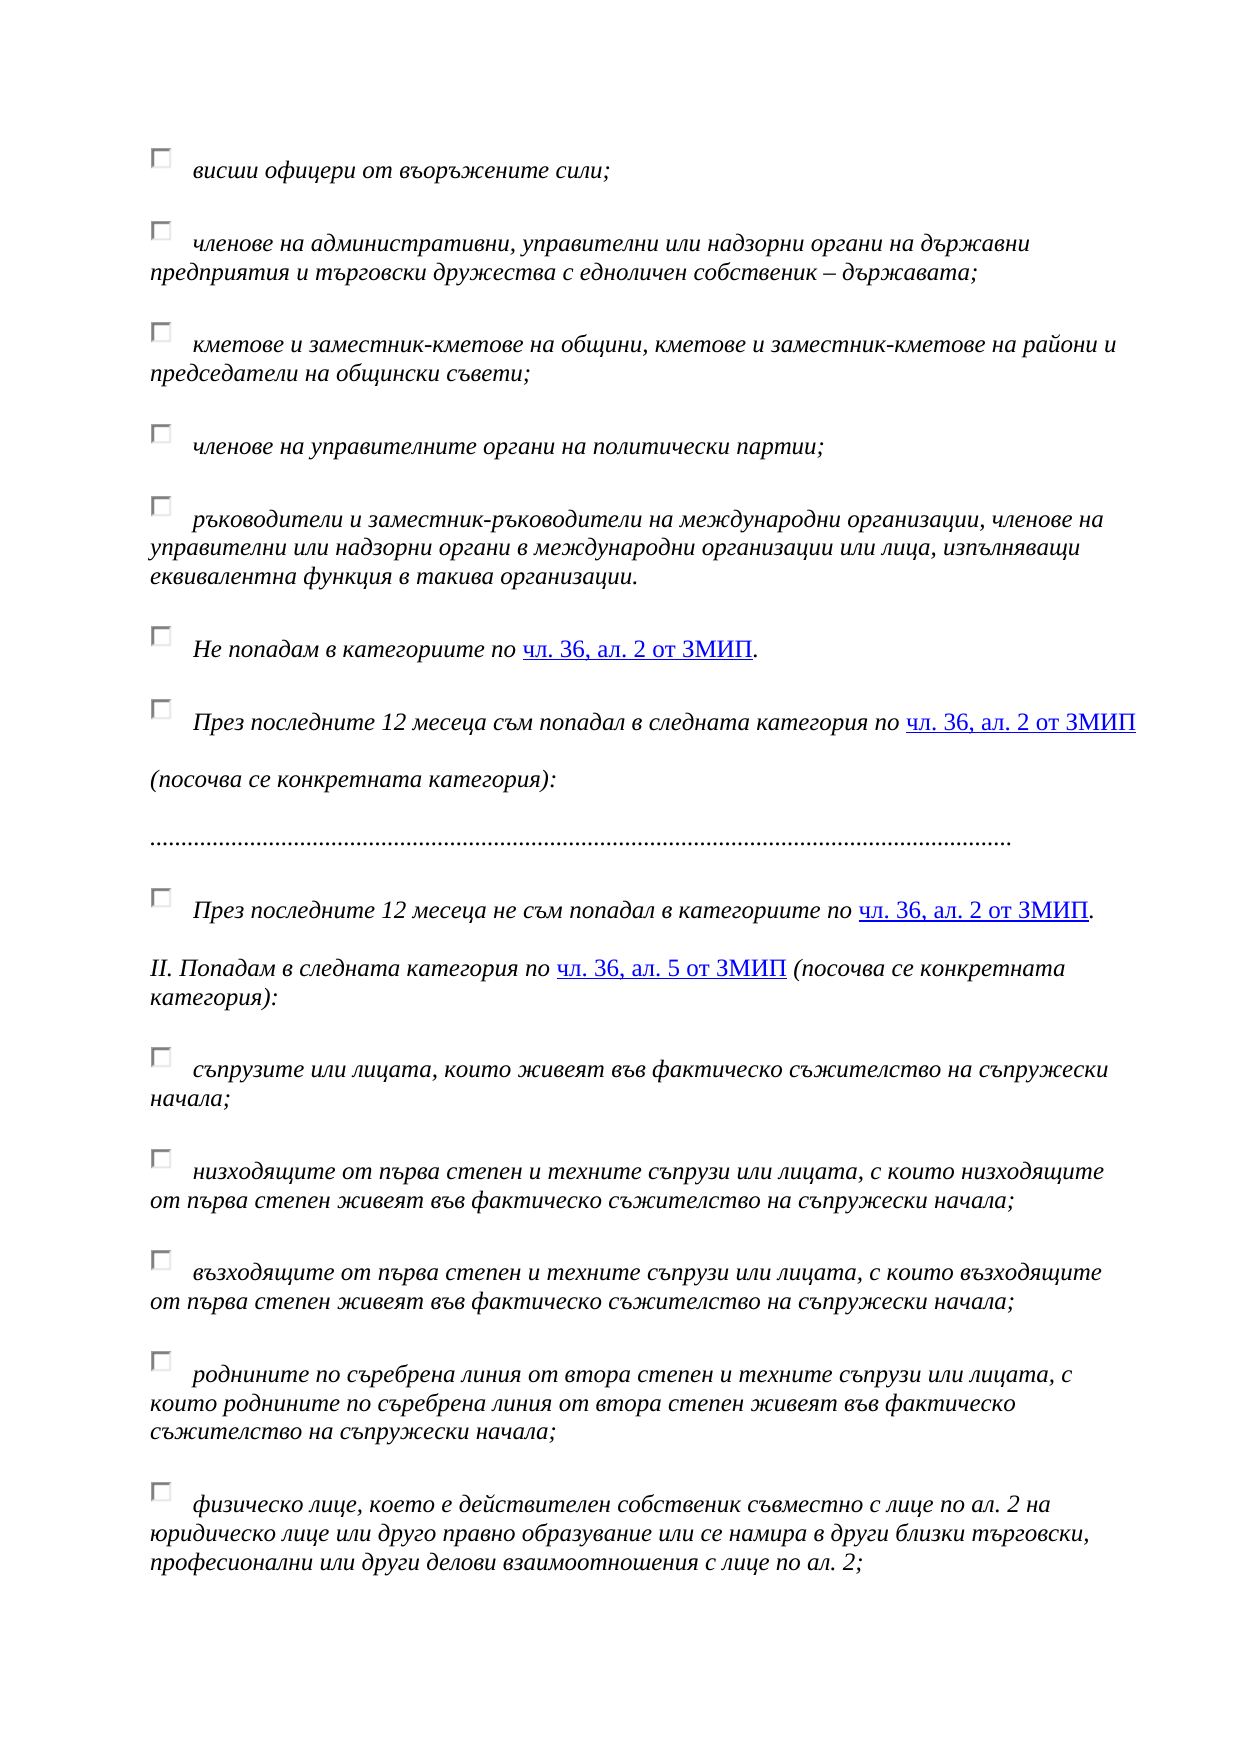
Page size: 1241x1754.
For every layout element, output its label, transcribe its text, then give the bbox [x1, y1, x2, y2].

text висши офицери от въоръжените сили; [150, 141, 1137, 184]
text ръководители и заместник-ръководители на международни организации, членове на управителни или надзорни органи в международни организации или лица, изпълняващи еквивалентна функция в такива организации. [150, 489, 1137, 590]
text низходящите от първа степен и техните съпрузи или лицата, с които низходящите от първа степен живеят във фактическо съжителство на съпружески начала; [150, 1141, 1137, 1213]
text възходящите от първа степен и техните съпрузи или лицата, с които възходящите от първа степен живеят във фактическо съжителство на съпружески начала; [150, 1243, 1137, 1315]
text съпрузите или лицата, които живеят във фактическо съжителство на съпружески начала; [150, 1040, 1137, 1112]
text През последните 12 месеца не съм попадал в категориите по чл. 36, ал. 2 от ЗМИП. [150, 880, 1137, 924]
text (посочва се конкретната категория): [150, 764, 1137, 793]
text ІІ. Попадам в следната категория по чл. 36, ал. 5 от ЗМИП (посочва се конкретната категория): [150, 953, 1137, 1011]
text физическо лице, което е действителен собственик съвместно с лице по ал. 2 на юридическо лице или друго правно образувание или се намира в други близки търговски, професионални или други делови взаимоотношения с лице по ал. 2; [150, 1474, 1137, 1575]
text .......................................................................................................................................... [150, 822, 1137, 851]
text членове на административни, управителни или надзорни органи на държавни предприятия и търговски дружества с едноличен собственик – държавата; [150, 213, 1137, 286]
text членове на управителните органи на политически партии; [150, 416, 1137, 460]
text кметове и заместник-кметове на общини, кметове и заместник-кметове на райони и председатели на общински съвети; [150, 315, 1137, 387]
text През последните 12 месеца съм попадал в следната категория по чл. 36, ал. 2 от ЗМИП [150, 692, 1137, 735]
text Не попадам в категориите по чл. 36, ал. 2 от ЗМИП. [150, 619, 1137, 663]
text роднините по съребрена линия от втора степен и техните съпрузи или лицата, с които роднините по съребрена линия от втора степен живеят във фактическо съжителство на съпружески начала; [150, 1344, 1137, 1445]
